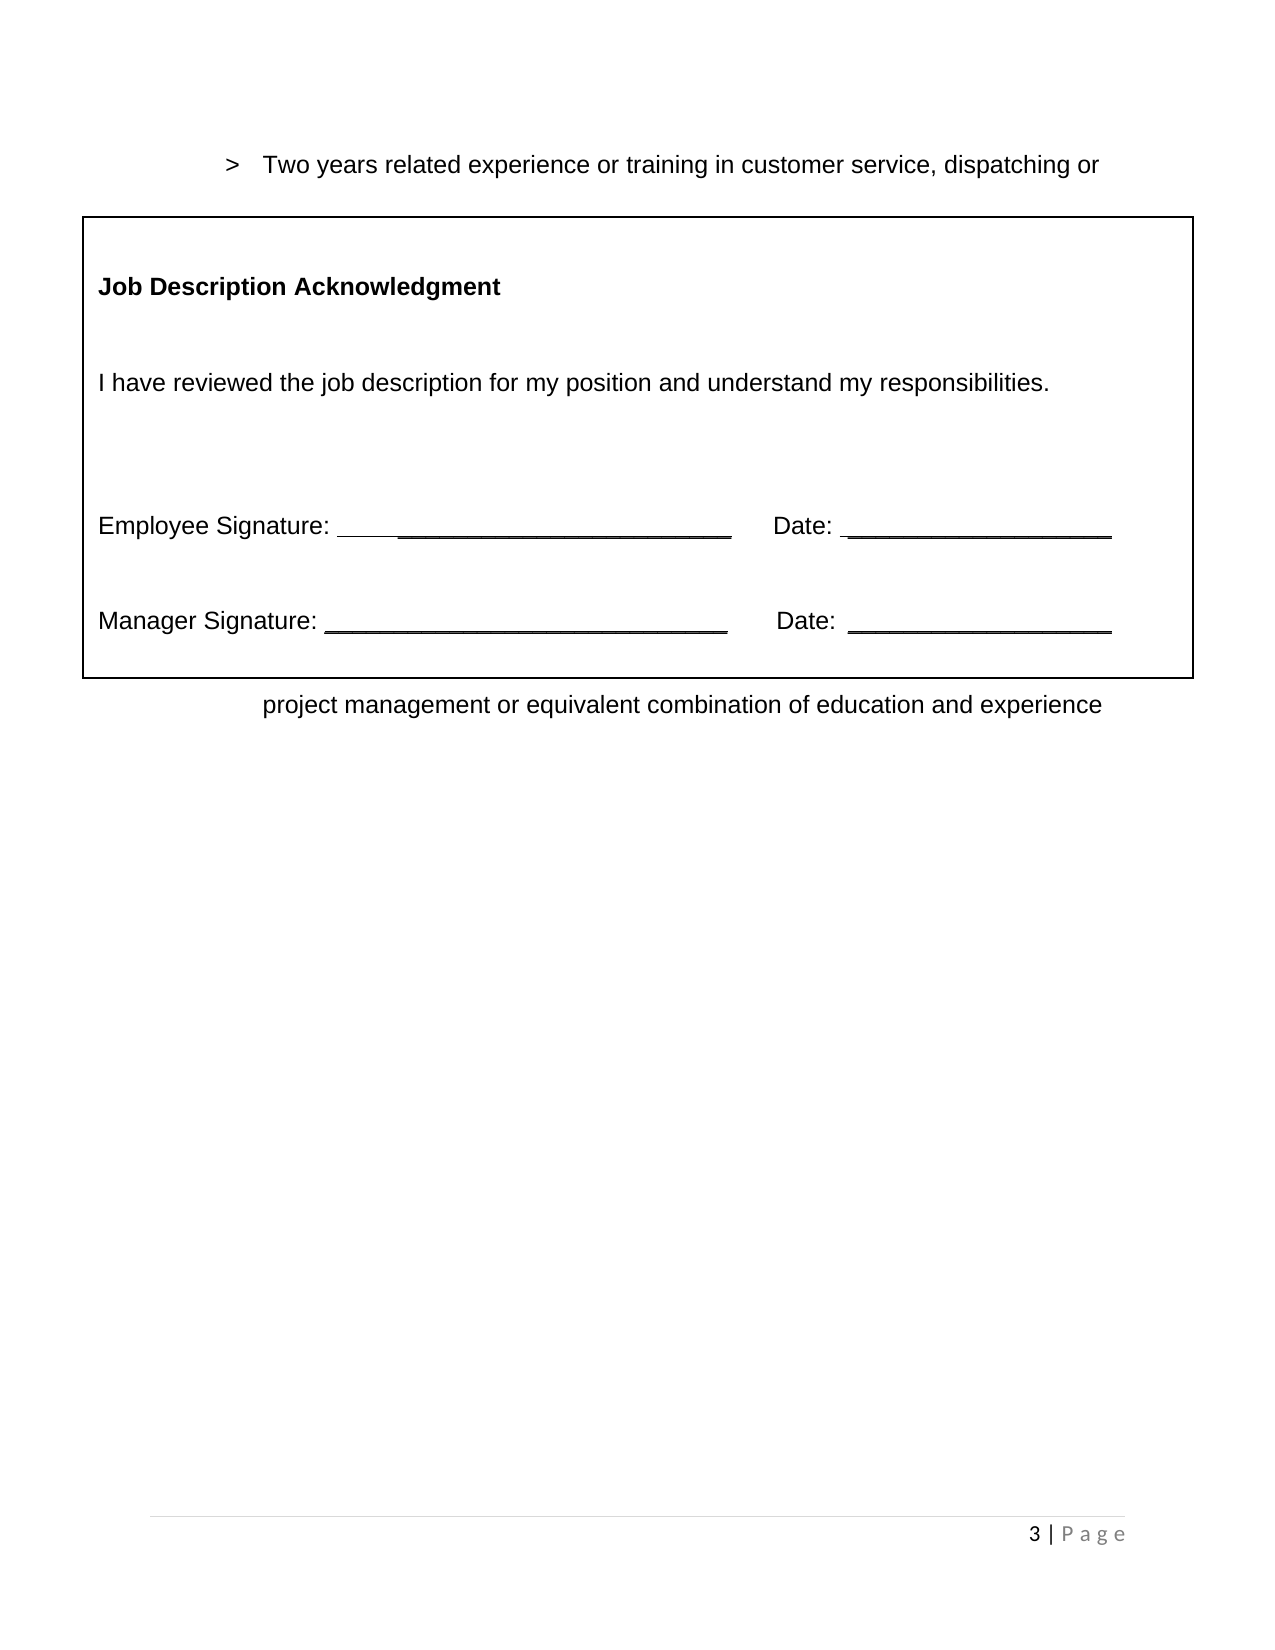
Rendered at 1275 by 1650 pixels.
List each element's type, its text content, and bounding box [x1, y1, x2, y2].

list Two years related experience or training in customer service, dispatching or project management or equivalent combination of education and experience [225, 150, 1125, 216]
list Two years related experience or training in customer service, dispatching or project management or equivalent combination of education and experience [225, 679, 1125, 719]
